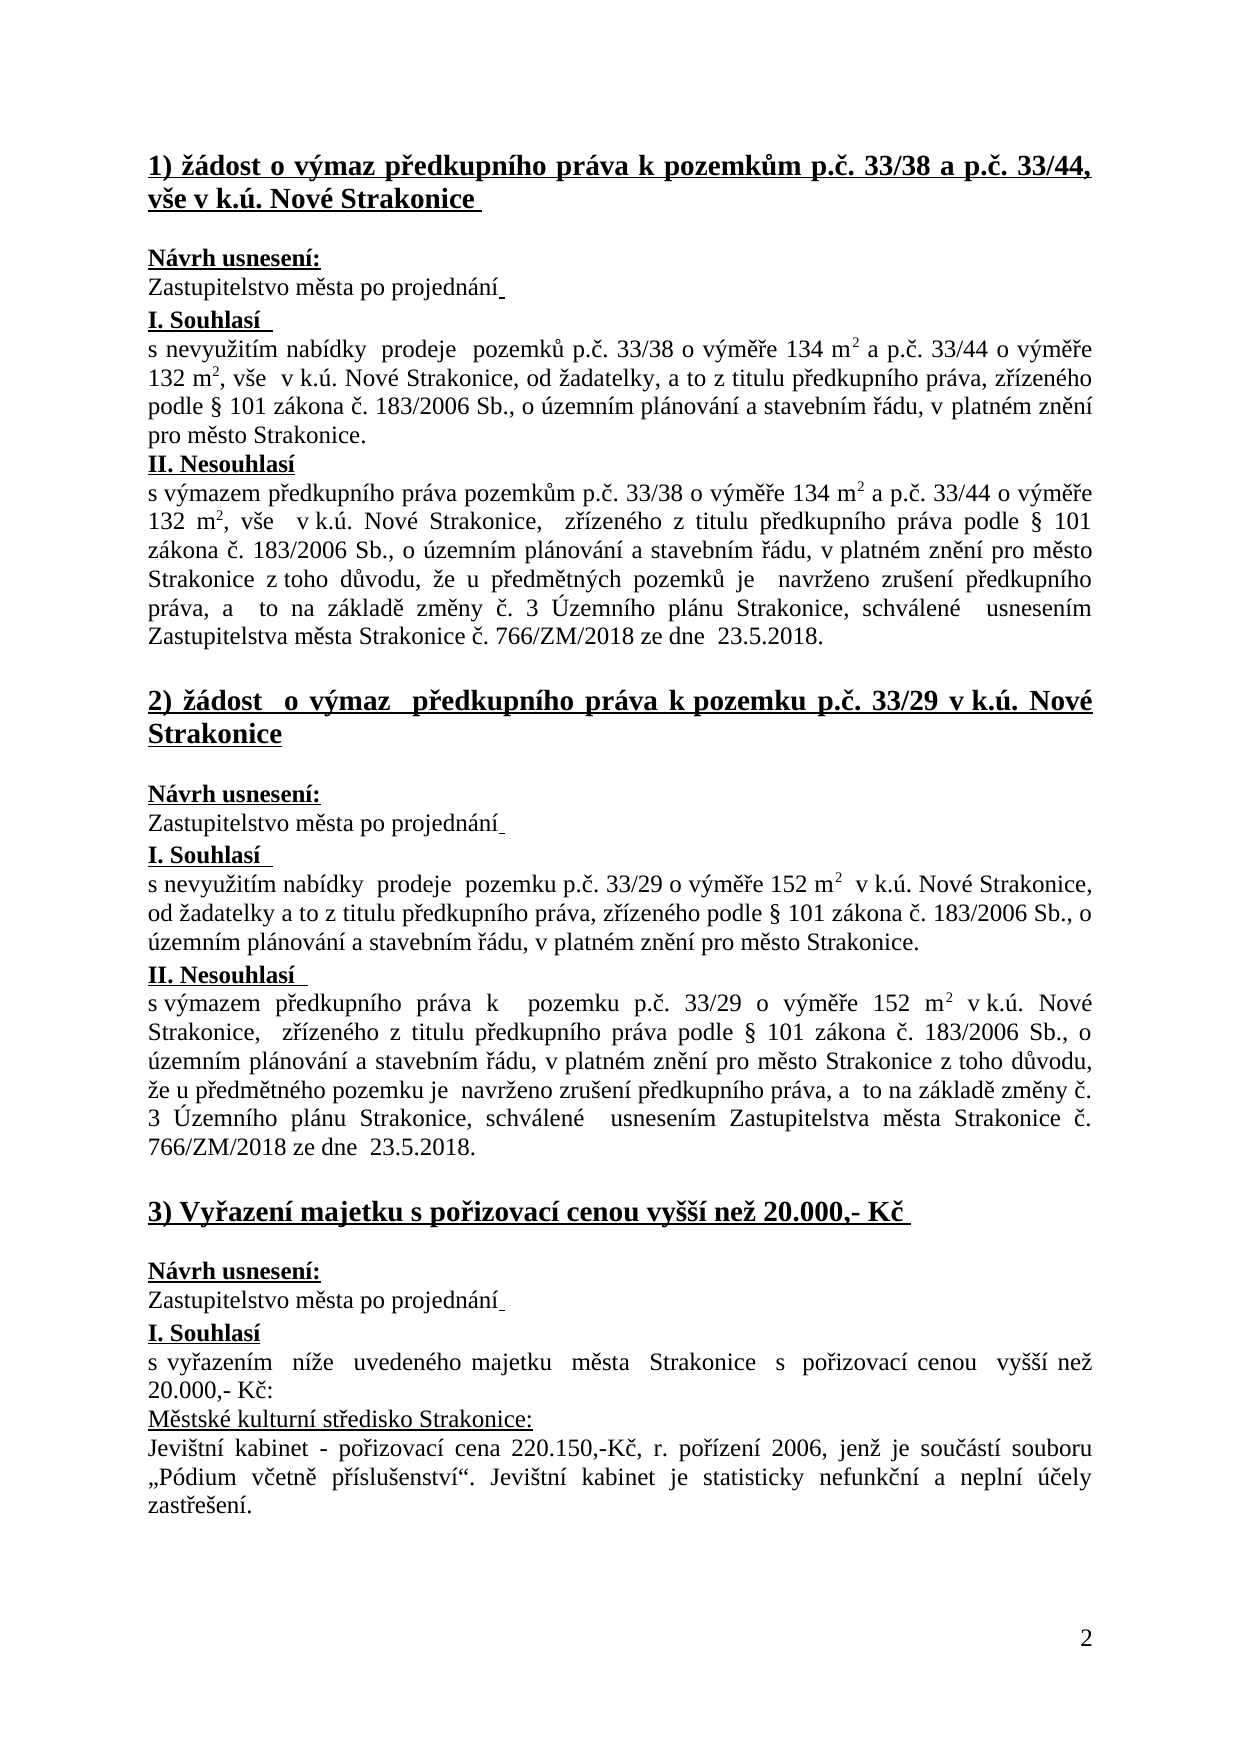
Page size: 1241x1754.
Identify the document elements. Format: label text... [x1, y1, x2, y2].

subtitle I. Souhlasí [148, 305, 1093, 334]
text Návrh usnesení: [148, 243, 1093, 272]
text Zastupitelstvo města po projednání [148, 808, 1093, 836]
text s výmazem předkupního práva pozemkům p.č. 33/38 o výměře 134 m2 a p.č. 33/44 o výměře 132 m2, vše v k.ú. Nové Strakonice, zřízeného z titulu předkupního práva podle § 101 zákona č. 183/2006 Sb., o územním plánování a stavebním řádu, v platném znění pro město Strakonice z toho důvodu, že u předmětných pozemků je navrženo zrušení předkupního práva, a to na základě změny č. 3 Územního plánu Strakonice, schválené usnesením Zastupitelstva města Strakonice č. 766/ZM/2018 ze dne 23.5.2018. [148, 478, 1093, 650]
text II. Nesouhlasí [148, 449, 1093, 478]
text Zastupitelstvo města po projednání [148, 1285, 1093, 1314]
text s výmazem předkupního práva k pozemku p.č. 33/29 o výměře 152 m2 v k.ú. Nové Strakonice, zřízeného z titulu předkupního práva podle § 101 zákona č. 183/2006 Sb., o územním plánování a stavebním řádu, v platném znění pro město Strakonice z toho důvodu, že u předmětného pozemku je navrženo zrušení předkupního práva, a to na základě změny č. 3 Územního plánu Strakonice, schválené usnesením Zastupitelstva města Strakonice č. 766/ZM/2018 ze dne 23.5.2018. [148, 988, 1093, 1161]
text Jevištní kabinet - pořizovací cena 220.150,-Kč, r. pořízení 2006, jenž je součástí souboru „Pódium včetně příslušenství“. Jevištní kabinet je statisticky nefunkční a neplní účely zastřešení. [148, 1433, 1093, 1519]
subtitle I. Souhlasí [148, 841, 1093, 869]
subtitle I. Souhlasí [148, 1318, 1093, 1347]
subtitle II. Nesouhlasí [148, 960, 1093, 988]
text Návrh usnesení: [148, 1256, 1093, 1285]
text s nevyužitím nabídky prodeje pozemků p.č. 33/38 o výměře 134 m2 a p.č. 33/44 o výměře 132 m2, vše v k.ú. Nové Strakonice, od žadatelky, a to z titulu předkupního práva, zřízeného podle § 101 zákona č. 183/2006 Sb., o územním plánování a stavebním řádu, v platném znění pro město Strakonice. [148, 334, 1093, 449]
subtitle 2) žádost o výmaz předkupního práva k pozemku p.č. 33/29 v k.ú. Nové Strakonice [148, 714, 1093, 750]
text Městské kulturní středisko Strakonice: [148, 1404, 1093, 1433]
text s nevyužitím nabídky prodeje pozemku p.č. 33/29 o výměře 152 m2 v k.ú. Nové Strakonice, od žadatelky a to z titulu předkupního práva, zřízeného podle § 101 zákona č. 183/2006 Sb., o územním plánování a stavebním řádu, v platném znění pro město Strakonice. [148, 869, 1093, 956]
subtitle 3) Vyřazení majetku s pořizovací cenou vyšší než 20.000,- Kč [148, 1194, 1093, 1227]
text s vyřazením níže uvedeného majetku města Strakonice s pořizovací cenou vyšší než 20.000,- Kč: [148, 1347, 1093, 1404]
text Návrh usnesení: [148, 779, 1093, 808]
subtitle 2) žádost o výmaz předkupního práva k pozemku p.č. 33/29 v k.ú. Nové Strakonice [148, 683, 1093, 712]
subtitle 1) žádost o výmaz předkupního práva k pozemkům p.č. 33/38 a p.č. 33/44, vše v k.ú. Nové Strakonice [148, 148, 1093, 215]
text Zastupitelstvo města po projednání [148, 272, 1093, 301]
